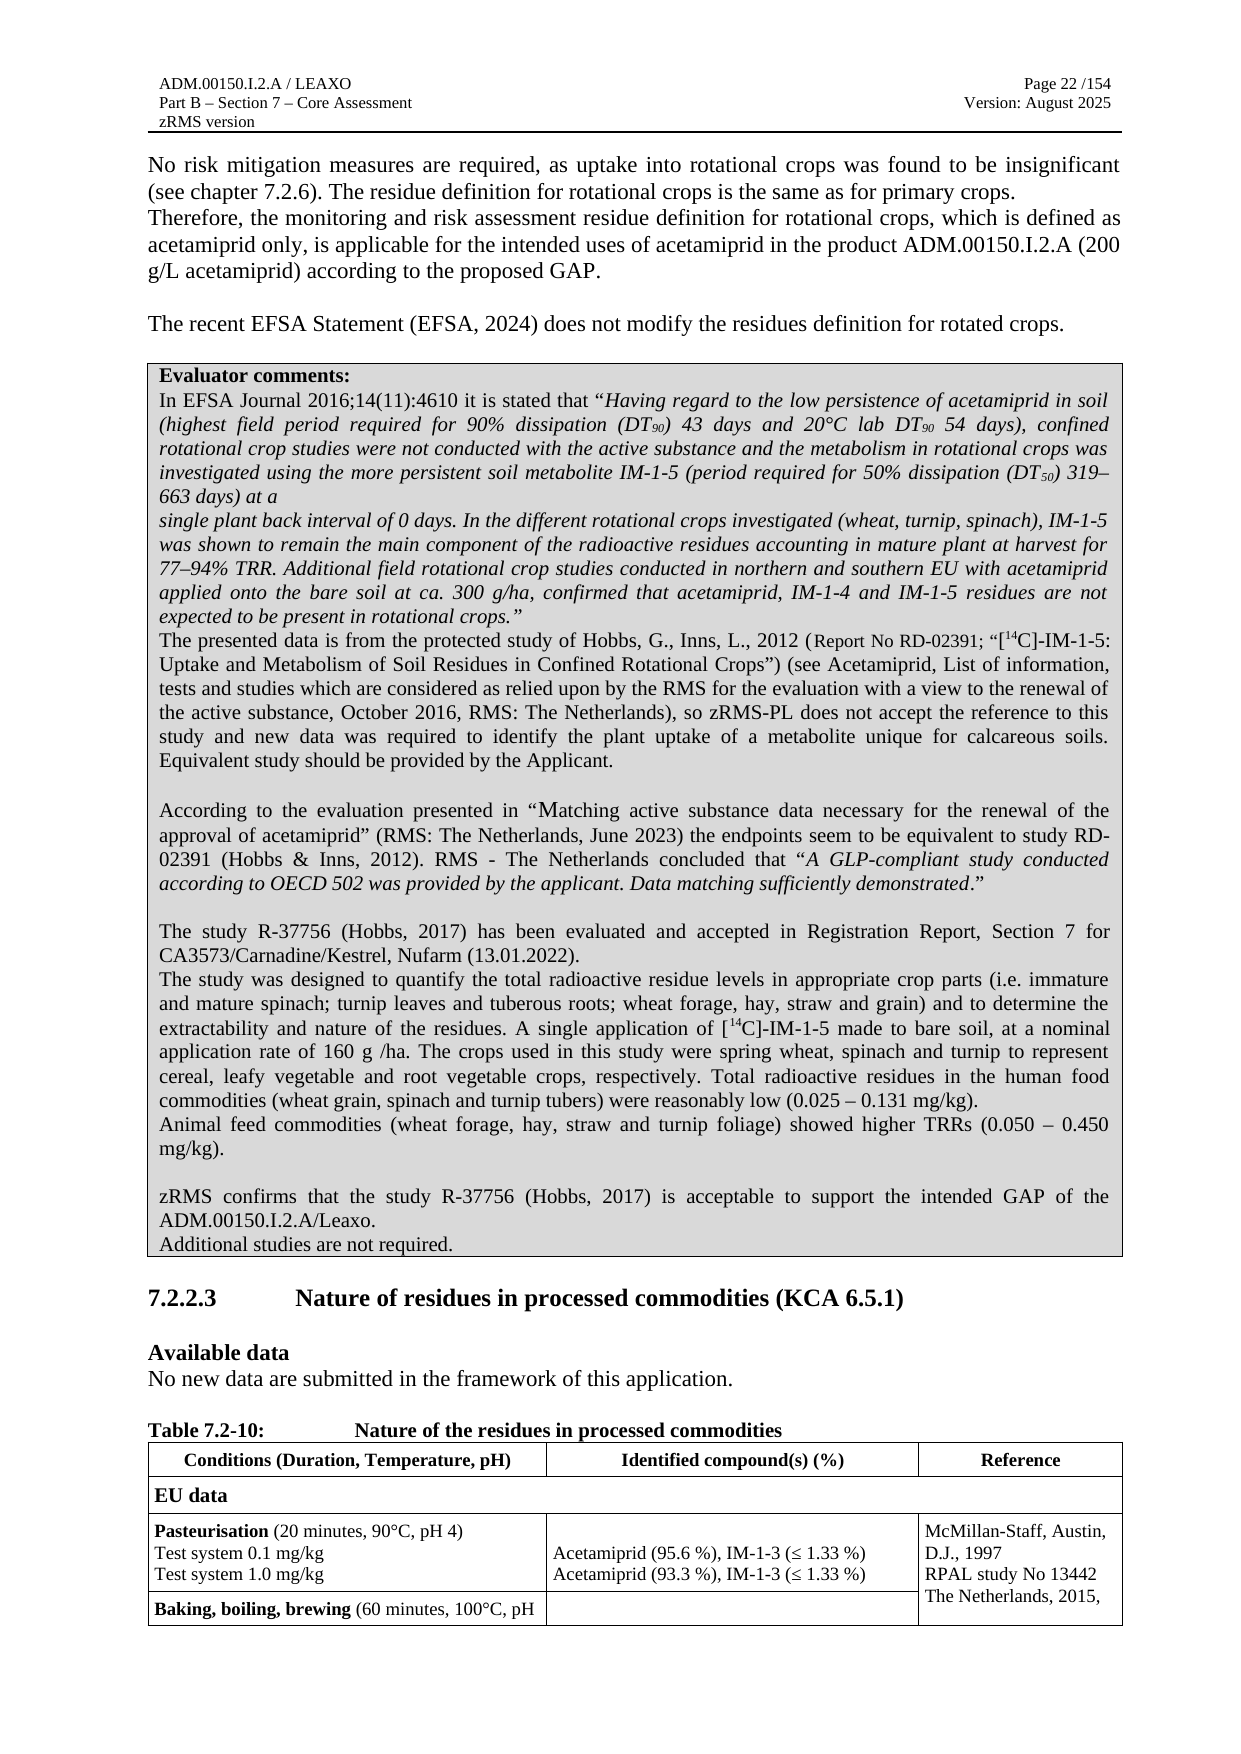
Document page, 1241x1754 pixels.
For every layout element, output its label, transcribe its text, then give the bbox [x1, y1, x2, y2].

table_cell McMillan-Staff, Austin, D.J., 1997 RPAL study No 13442 The Netherlands, 2015, updated 2016 EFSA, 2016b [919, 1514, 1122, 1625]
table_header Reference [919, 1443, 1122, 1476]
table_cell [149, 1592, 546, 1625]
subtitle Nature of residues in processed commodities (KCA 6.5.1) [148, 1283, 1122, 1312]
table_cell Pasteurisation (20 minutes, 90°C, pH 4) Test system 0.1 mg/kg Test system 1.0 mg/kg [149, 1514, 546, 1591]
table_header Evaluator comments: In EFSA Journal 2016;14(11):4610 it is stated that “Having regard to the low persistence of acetamiprid in soil (highest field period required for 90% dissipation (DT90) 43 days and 20°C lab DT90 54 days), confined rotational crop studies were not conducted with the active substance and the metabolism in rotational crops was investigated using the more persistent soil metabolite IM-1-5 (period required for 50% dissipation (DT50) 319–663 days) at a single plant back interval of 0 days. In the different rotational crops investigated (wheat, turnip, spinach), IM-1-5 was shown to remain the main component of the radioactive residues accounting in mature plant at harvest for 77–94% TRR. Additional field rotational crop studies conducted in northern and southern EU with acetamiprid applied onto the bare soil at ca. 300 g/ha, confirmed that acetamiprid, IM-1-4 and IM-1-5 residues are not expected to be present in rotational crops.” The presented data is from the protected study of Hobbs, G., Inns, L., 2012 (Report No RD-02391; “[14C]-IM-1-5: Uptake and Metabolism of Soil Residues in Confined Rotational Crops”) (see Acetamiprid, List of information, tests and studies which are considered as relied upon by the RMS for the evaluation with a view to the renewal of the active substance, October 2016, RMS: The Netherlands), so zRMS-PL does not accept the reference to this study and new data was required to identify the plant uptake of a metabolite unique for calcareous soils. Equivalent study should be provided by the Applicant. According to the evaluation presented in “Matching active substance data necessary for the renewal of the approval of acetamiprid” (RMS: The Netherlands, June 2023) the endpoints seem to be equivalent to study RD-02391 (Hobbs & Inns, 2012). RMS - The Netherlands concluded that “A GLP-compliant study conducted according to OECD 502 was provided by the applicant. Data matching sufficiently demonstrated.” The study R-37756 (Hobbs, 2017) has been evaluated and accepted in Registration Report, Section 7 for CA3573/Carnadine/Kestrel, Nufarm (13.01.2022). The study was designed to quantify the total radioactive residue levels in appropriate crop parts (i.e. immature and mature spinach; turnip leaves and tuberous roots; wheat forage, hay, straw and grain) and to determine the extractability and nature of the residues. A single application of [14C]-IM-1-5 made to bare soil, at a nominal application rate of 160 g /ha. The crops used in this study were spring wheat, spinach and turnip to represent cereal, leafy vegetable and root vegetable crops, respectively. Total radioactive residues in the human food commodities (wheat grain, spinach and turnip tubers) were reasonably low (0.025 – 0.131 mg/kg). Animal feed commodities (wheat forage, hay, straw and turnip foliage) showed higher TRRs (0.050 – 0.450 mg/kg). zRMS confirms that the study R-37756 (Hobbs, 2017) is acceptable to support the intended GAP of the ADM.00150.I.2.A/Leaxo. Additional studies are not required. [148, 364, 1122, 1256]
text The recent EFSA Statement (EFSA, 2024) does not modify the residues definition for rotated crops. [148, 310, 1122, 336]
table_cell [547, 1592, 918, 1625]
table_cell Acetamiprid (95.6 %), IM-1-3 (≤ 1.33 %) Acetamiprid (93.3 %), IM-1-3 (≤ 1.33 %) [547, 1514, 918, 1591]
table_header Conditions (Duration, Temperature, pH) [149, 1443, 546, 1476]
text No risk mitigation measures are required, as uptake into rotational crops was found to be insignificant (see chapter 7.2.6). The residue definition for rotational crops is the same as for primary crops. [148, 152, 1122, 204]
table_header Identified compound(s) (%) [547, 1443, 918, 1476]
text No new data are submitted in the framework of this application. [148, 1365, 1122, 1391]
table_cell EU data [149, 1477, 1122, 1513]
text Available data [148, 1338, 1122, 1365]
text Therefore, the monitoring and risk assessment residue definition for rotational crops, which is defined as acetamiprid only, is applicable for the intended uses of acetamiprid in the product ADM.00150.I.2.A (200 g/L acetamiprid) according to the proposed GAP. [148, 204, 1122, 283]
